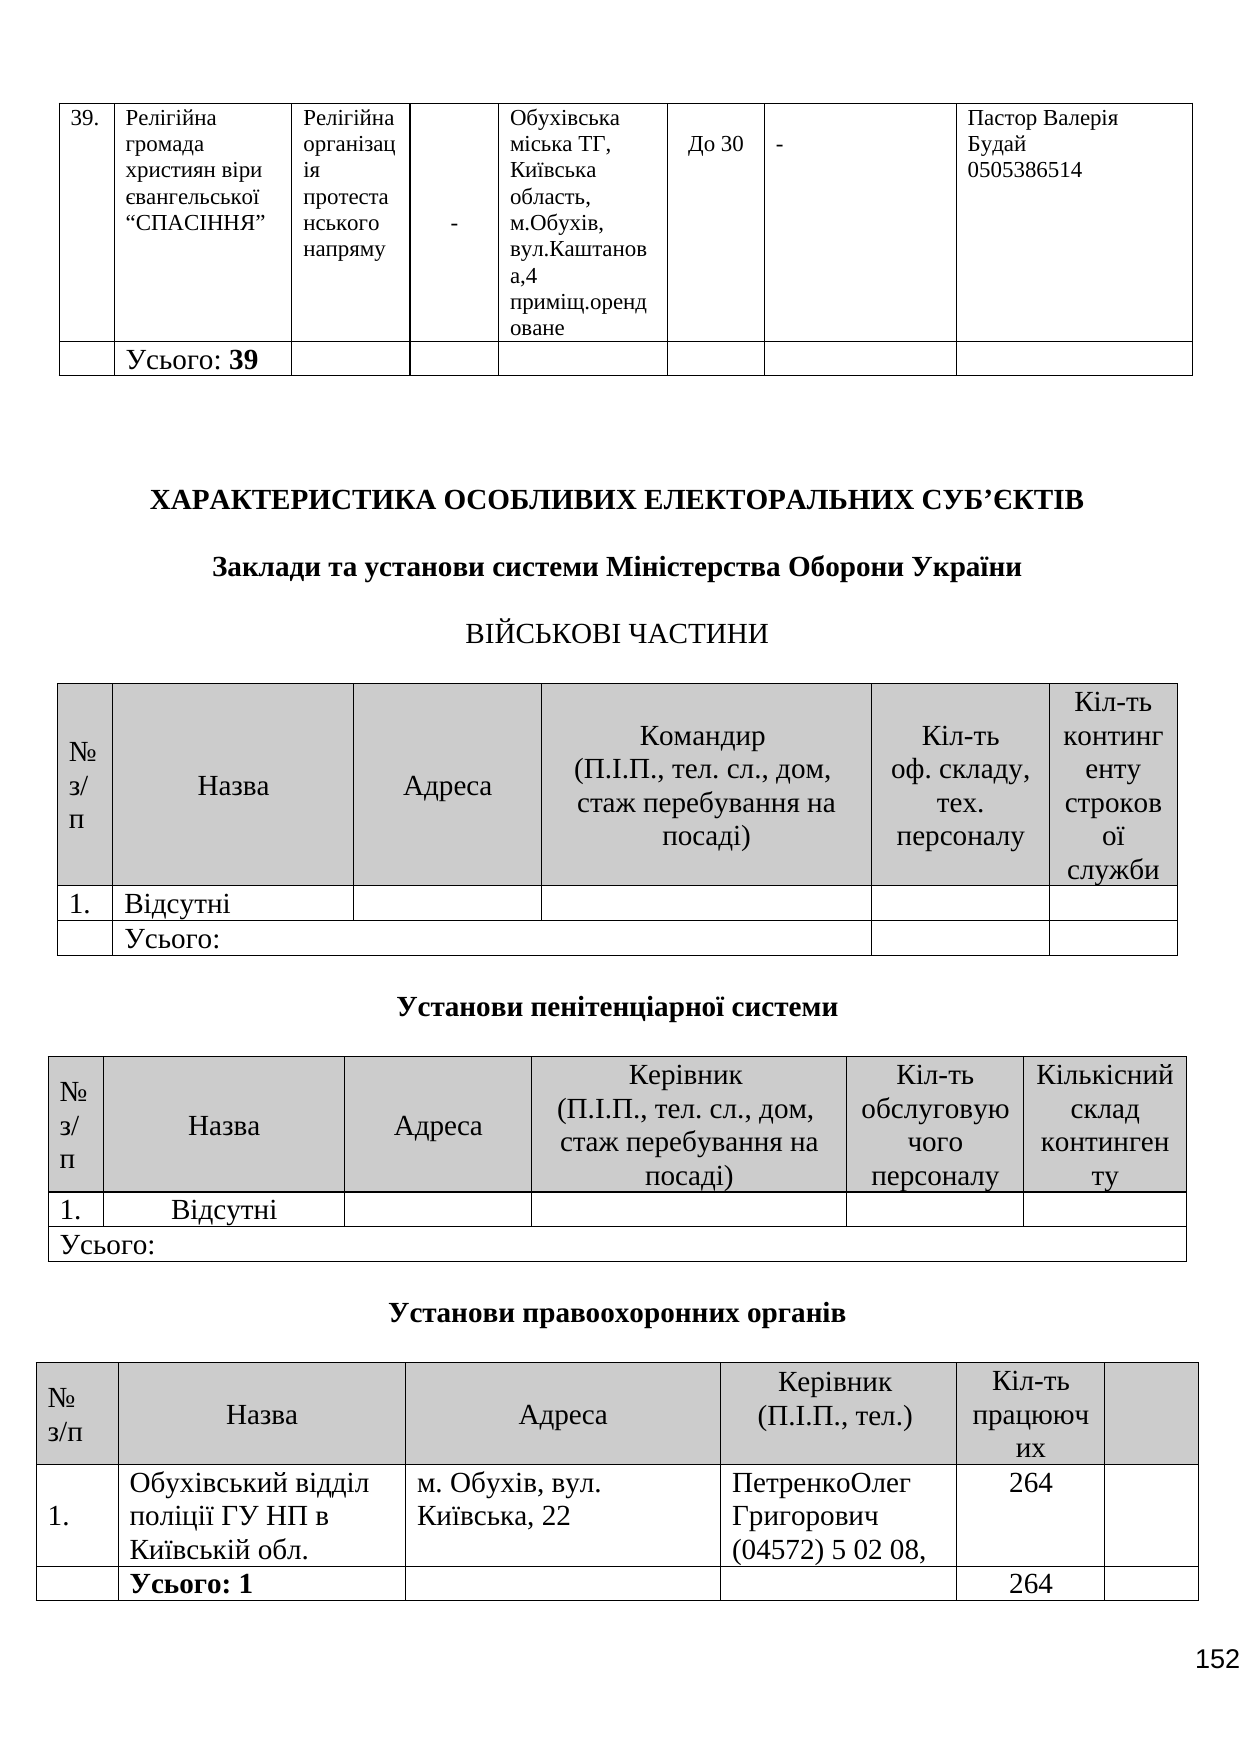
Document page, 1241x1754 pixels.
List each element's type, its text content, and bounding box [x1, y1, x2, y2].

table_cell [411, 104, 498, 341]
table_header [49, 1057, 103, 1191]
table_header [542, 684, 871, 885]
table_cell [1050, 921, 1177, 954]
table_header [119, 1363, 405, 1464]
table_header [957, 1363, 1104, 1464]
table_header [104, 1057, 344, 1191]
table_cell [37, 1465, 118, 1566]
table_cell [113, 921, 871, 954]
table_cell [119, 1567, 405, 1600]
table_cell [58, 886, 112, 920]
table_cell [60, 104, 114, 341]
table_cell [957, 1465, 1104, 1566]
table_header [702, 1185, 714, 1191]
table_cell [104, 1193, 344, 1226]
text Установи правоохоронних органів [59, 1295, 1175, 1329]
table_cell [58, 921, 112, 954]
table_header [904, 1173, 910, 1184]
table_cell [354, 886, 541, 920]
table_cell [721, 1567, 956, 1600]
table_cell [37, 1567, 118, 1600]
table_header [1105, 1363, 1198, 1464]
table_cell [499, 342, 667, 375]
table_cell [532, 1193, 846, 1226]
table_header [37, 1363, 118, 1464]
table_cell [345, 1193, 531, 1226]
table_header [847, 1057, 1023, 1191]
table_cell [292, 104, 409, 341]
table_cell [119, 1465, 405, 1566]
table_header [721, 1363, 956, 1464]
text ВІЙСЬКОВІ ЧАСТИНИ [59, 616, 1175, 649]
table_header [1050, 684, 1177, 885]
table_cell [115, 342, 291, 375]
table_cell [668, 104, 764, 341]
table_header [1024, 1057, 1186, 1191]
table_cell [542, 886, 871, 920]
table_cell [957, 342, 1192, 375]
text ХАРАКТЕРИСТИКА ОСОБЛИВИХ ЕЛЕКТОРАЛЬНИХ СУБ’ЄКТІВ [59, 482, 1175, 515]
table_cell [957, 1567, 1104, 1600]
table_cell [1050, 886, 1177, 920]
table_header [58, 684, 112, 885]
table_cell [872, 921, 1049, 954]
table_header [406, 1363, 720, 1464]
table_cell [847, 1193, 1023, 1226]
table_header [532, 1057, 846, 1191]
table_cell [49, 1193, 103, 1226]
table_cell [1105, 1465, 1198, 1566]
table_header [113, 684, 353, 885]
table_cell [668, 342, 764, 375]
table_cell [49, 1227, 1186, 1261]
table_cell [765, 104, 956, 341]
text Установи пенітенціарної системи [59, 989, 1175, 1023]
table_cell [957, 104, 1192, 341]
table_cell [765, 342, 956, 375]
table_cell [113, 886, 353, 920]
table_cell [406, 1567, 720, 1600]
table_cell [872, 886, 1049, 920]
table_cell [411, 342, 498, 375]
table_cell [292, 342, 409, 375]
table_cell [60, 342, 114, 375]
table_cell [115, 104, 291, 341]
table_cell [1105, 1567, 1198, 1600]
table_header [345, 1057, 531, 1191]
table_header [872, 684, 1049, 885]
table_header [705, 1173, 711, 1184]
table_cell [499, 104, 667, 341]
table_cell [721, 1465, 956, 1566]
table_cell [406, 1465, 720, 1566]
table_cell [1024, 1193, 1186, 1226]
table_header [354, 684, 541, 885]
text Заклади та установи системи Міністерства Оборони України [59, 549, 1175, 582]
